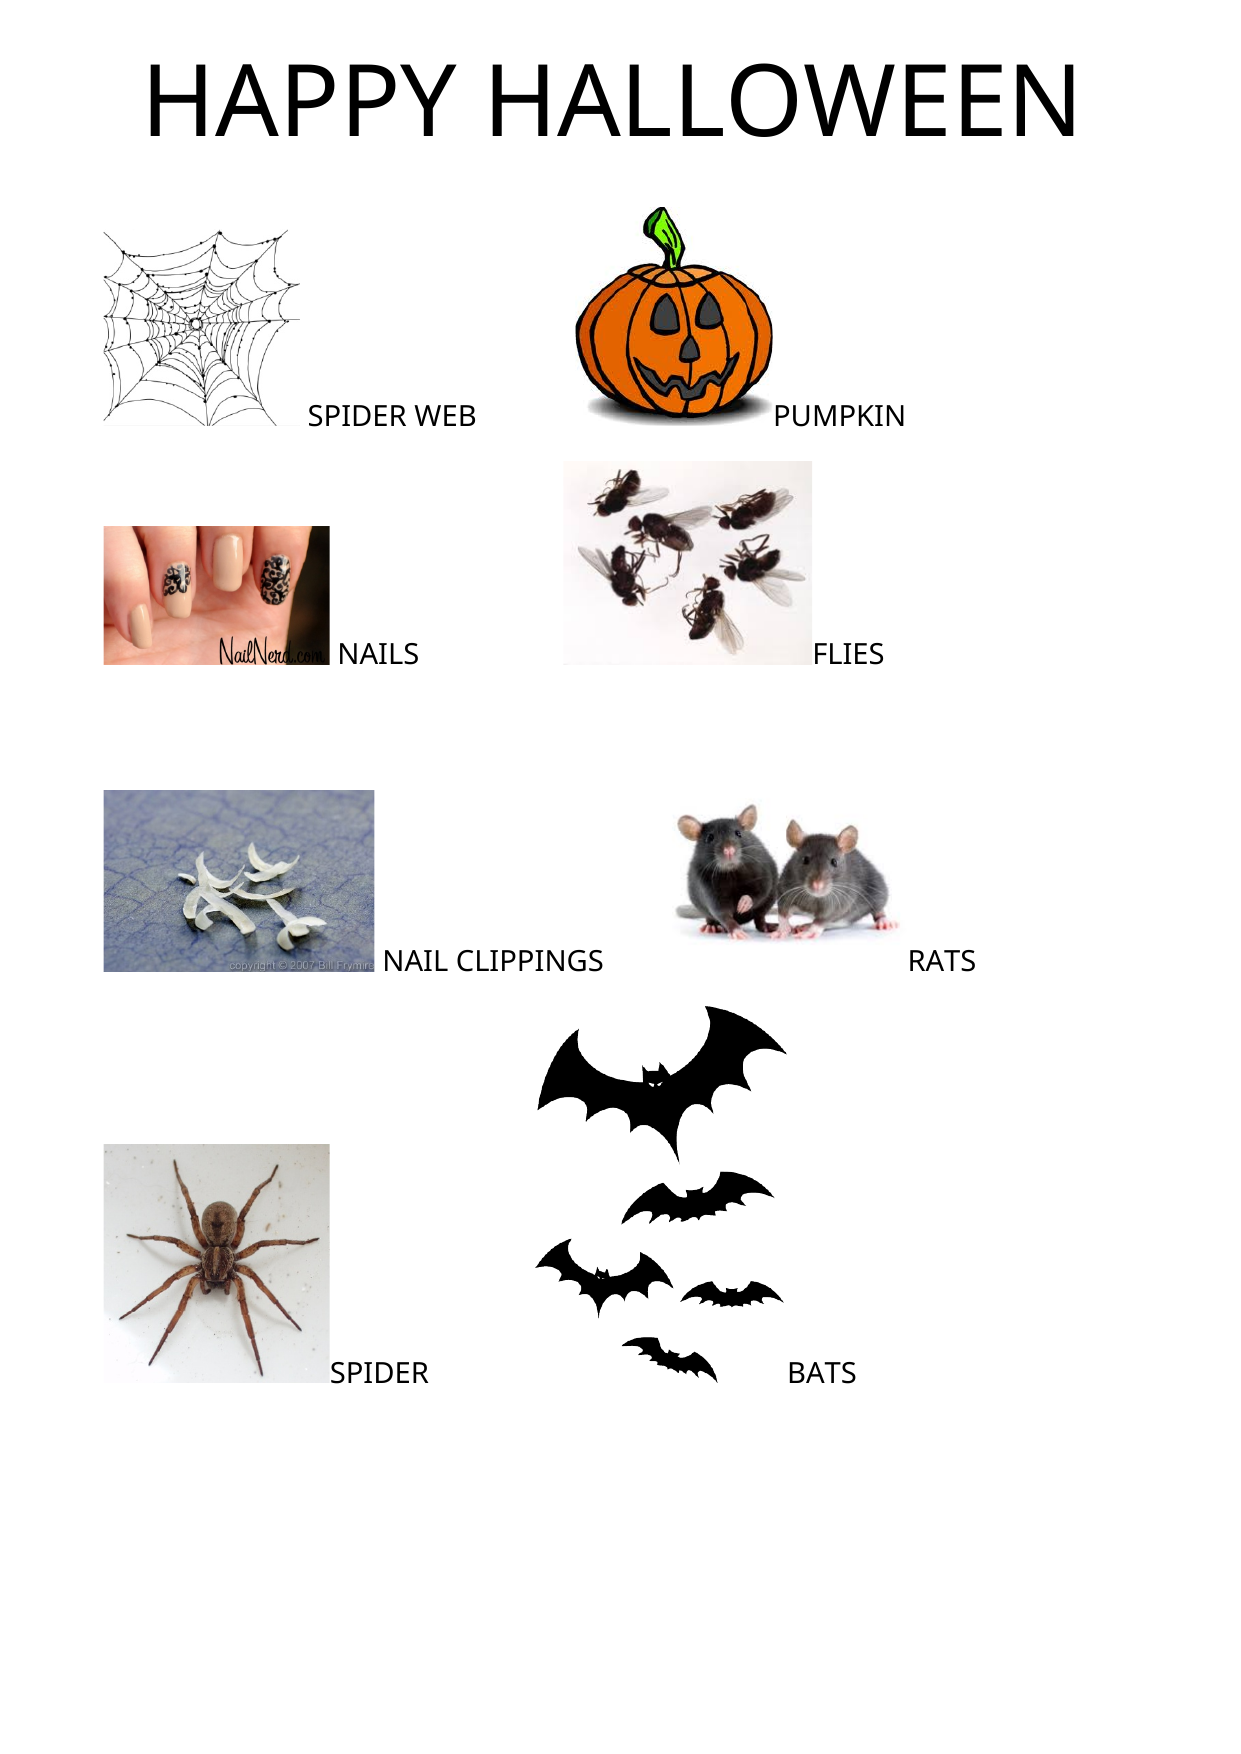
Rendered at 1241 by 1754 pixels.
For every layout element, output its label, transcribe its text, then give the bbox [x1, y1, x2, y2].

text HAPPY HALLOWEEN [103, 29, 1122, 166]
picture [563, 461, 813, 665]
picture [103, 1144, 330, 1383]
picture [657, 766, 908, 972]
picture [103, 790, 375, 972]
picture [103, 229, 300, 426]
picture [575, 207, 773, 426]
picture [535, 1006, 787, 1383]
picture [103, 526, 330, 665]
